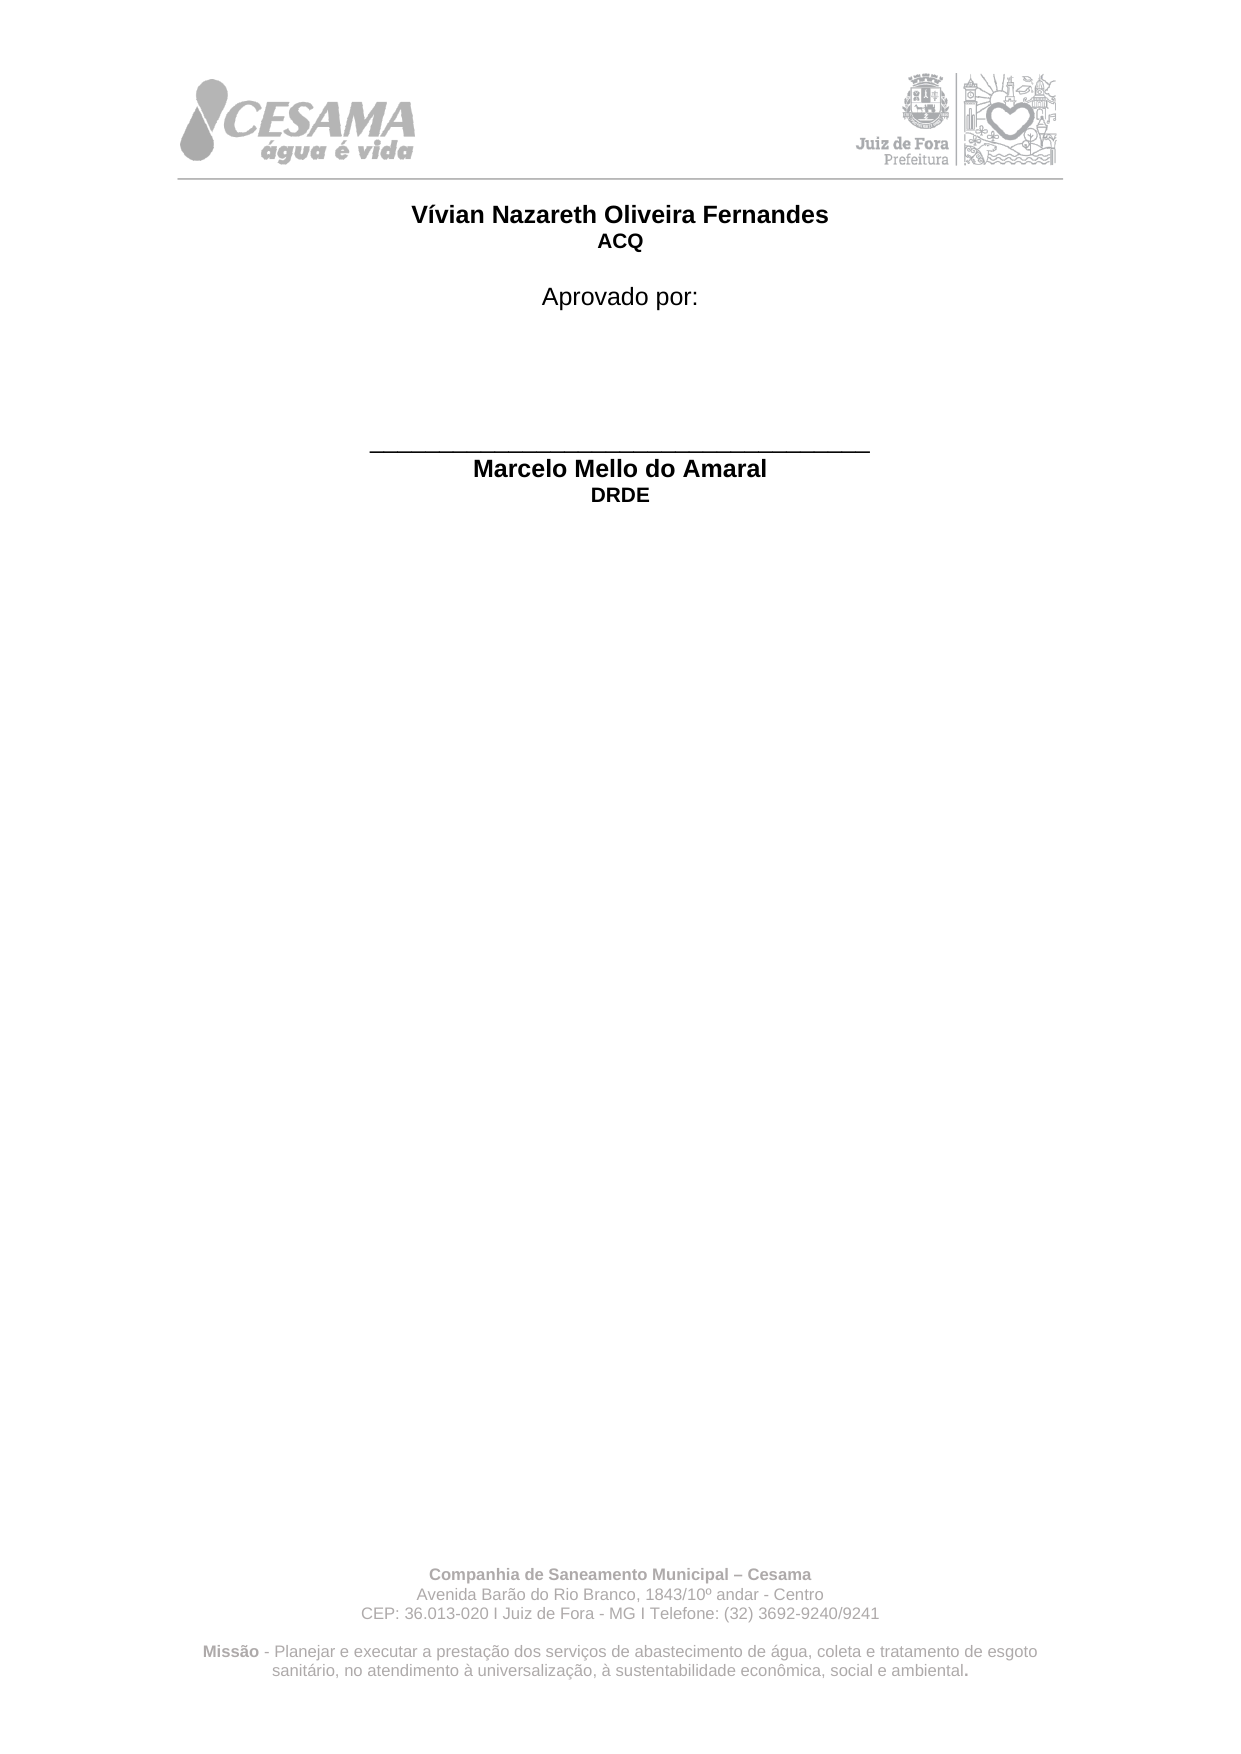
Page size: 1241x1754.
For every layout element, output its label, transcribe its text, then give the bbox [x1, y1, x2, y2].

text Vívian Nazareth Oliveira Fernandes [177, 200, 1063, 229]
text ACQ [177, 229, 1063, 253]
text Marcelo Mello do Amaral [177, 454, 1063, 483]
text ____________________________________ [177, 426, 1063, 454]
text Aprovado por: [177, 282, 1063, 311]
picture [177, 73, 1064, 180]
text DRDE [177, 483, 1063, 507]
